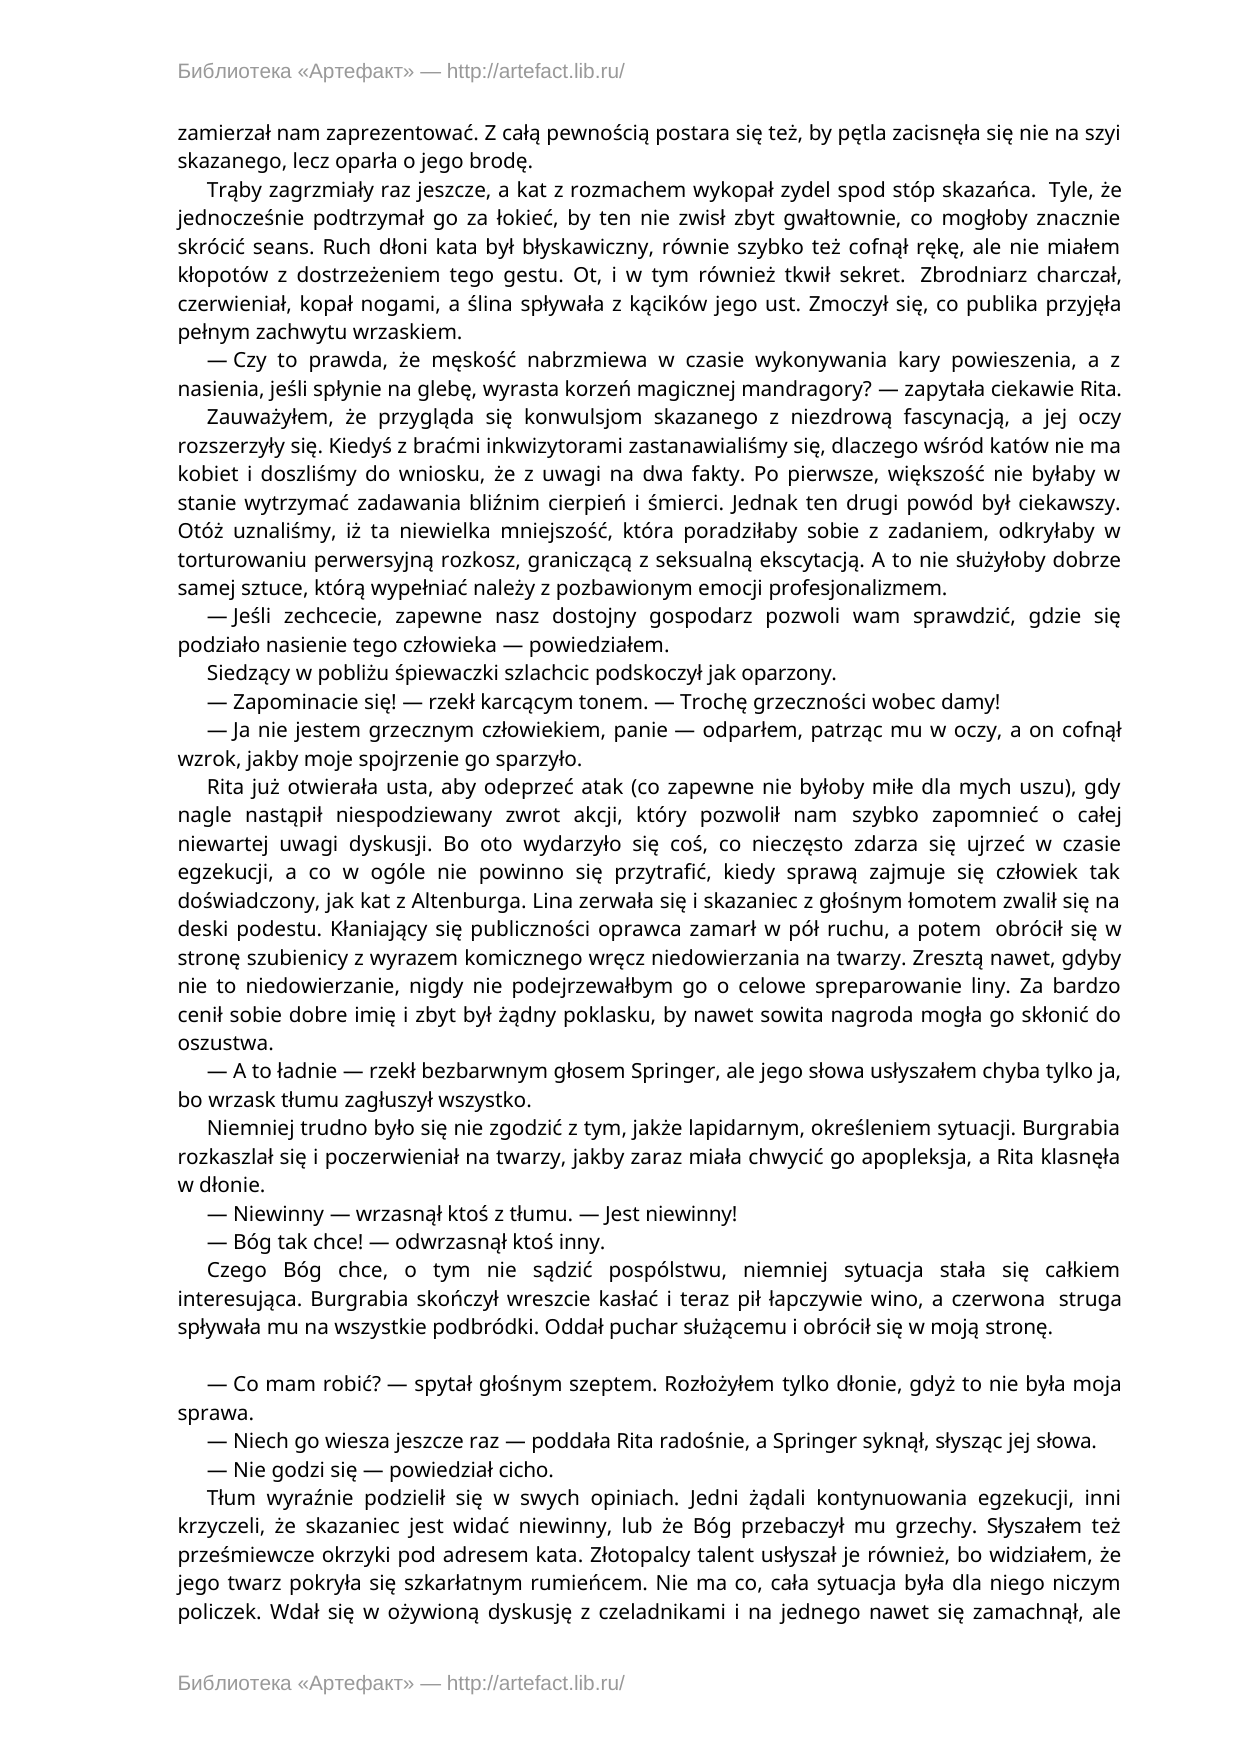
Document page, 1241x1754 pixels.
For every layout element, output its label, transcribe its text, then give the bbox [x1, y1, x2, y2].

text Trąby zagrzmiały raz jeszcze, a kat z rozmachem wykopał zydel spod stóp skazańca. Tyle, że jednocześnie podtrzymał go za łokieć, by ten nie zwisł zbyt gwałtownie, co mogłoby znacznie skrócić seans. Ruch dłoni kata był błyskawiczny, równie szybko też cofnął rękę, ale nie miałem kłopotów z dostrzeżeniem tego gestu. Ot, i w tym również tkwił sekret. Zbrodniarz charczał, czerwieniał, kopał nogami, a ślina spływała z kącików jego ust. Zmoczył się, co publika przyjęła pełnym zachwytu wrzaskiem. [177, 175, 1122, 346]
text — Bóg tak chce! — odwrzasnął ktoś inny. [177, 1227, 1122, 1256]
text — Jeśli zechcecie, zapewne nasz dostojny gospodarz pozwoli wam sprawdzić, gdzie się podziało nasienie tego człowieka — powiedziałem. [177, 602, 1122, 658]
text — Zapominacie się! — rzekł karcącym tonem. — Trochę grzeczności wobec damy! [177, 687, 1122, 715]
text — Czy to prawda, że męskość nabrzmiewa w czasie wykonywania kary powieszenia, a z nasienia, jeśli spłynie na glebę, wyrasta korzeń magicznej mandragory? — zapytała ciekawie Rita. [177, 346, 1122, 402]
text Siedzący w pobliżu śpiewaczki szlachcic podskoczył jak oparzony. [177, 658, 1122, 687]
text — Niech go wiesza jeszcze raz — poddała Rita radośnie, a Springer syknął, słysząc jej słowa. [177, 1426, 1122, 1455]
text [177, 118, 1122, 175]
text Niemniej trudno było się nie zgodzić z tym, jakże lapidarnym, określeniem sytuacji. Burgrabia rozkaszlał się i poczerwieniał na twarzy, jakby zaraz miała chwycić go apopleksja, a Rita klasnęła w dłonie. [177, 1113, 1122, 1199]
text Czego Bóg chce, o tym nie sądzić pospólstwu, niemniej sytuacja stała się całkiem interesująca. Burgrabia skończył wreszcie kasłać i teraz pił łapczywie wino, a czerwona struga spływała mu na wszystkie podbródki. Oddał puchar służącemu i obrócił się w moją stronę. [177, 1256, 1122, 1341]
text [177, 1483, 1122, 1625]
text — Ja nie jestem grzecznym człowiekiem, panie — odparłem, patrząc mu w oczy, a on cofnął wzrok, jakby moje spojrzenie go sparzyło. [177, 715, 1122, 772]
text — Co mam robić? — spytał głośnym szeptem. Rozłożyłem tylko dłonie, gdyż to nie była moja sprawa. [177, 1369, 1122, 1426]
text — Nie godzi się — powiedział cicho. [177, 1455, 1122, 1483]
text — A to ładnie — rzekł bezbarwnym głosem Springer, ale jego słowa usłyszałem chyba tylko ja, bo wrzask tłumu zagłuszył wszystko. [177, 1057, 1122, 1113]
text — Niewinny — wrzasnął ktoś z tłumu. — Jest niewinny! [177, 1199, 1122, 1227]
text Zauważyłem, że przygląda się konwulsjom skazanego z niezdrową fascynacją, a jej oczy rozszerzyły się. Kiedyś z braćmi inkwizytorami zastanawialiśmy się, dlaczego wśród katów nie ma kobiet i doszliśmy do wniosku, że z uwagi na dwa fakty. Po pierwsze, większość nie byłaby w stanie wytrzymać zadawania bliźnim cierpień i śmierci. Jednak ten drugi powód był ciekawszy. Otóż uznaliśmy, iż ta niewielka mniejszość, która poradziłaby sobie z zadaniem, odkryłaby w torturowaniu perwersyjną rozkosz, graniczącą z seksualną ekscytacją. A to nie służyłoby dobrze samej sztuce, którą wypełniać należy z pozbawionym emocji profesjonalizmem. [177, 402, 1122, 602]
text Rita już otwierała usta, aby odeprzeć atak (co zapewne nie byłoby miłe dla mych uszu), gdy nagle nastąpił niespodziewany zwrot akcji, który pozwolił nam szybko zapomnieć o całej niewartej uwagi dyskusji. Bo oto wydarzyło się coś, co nieczęsto zdarza się ujrzeć w czasie egzekucji, a co w ogóle nie powinno się przytrafić, kiedy sprawą zajmuje się człowiek tak doświadczony, jak kat z Altenburga. Lina zerwała się i skazaniec z głośnym łomotem zwalił się na deski podestu. Kłaniający się publiczności oprawca zamarł w pół ruchu, a potem obrócił się w stronę szubienicy z wyrazem komicznego wręcz niedowierzania na twarzy. Zresztą nawet, gdyby nie to niedowierzanie, nigdy nie podejrzewałbym go o celowe spreparowanie liny. Za bardzo cenił sobie dobre imię i zbyt był żądny poklasku, by nawet sowita nagroda mogła go skłonić do oszustwa. [177, 772, 1122, 1057]
